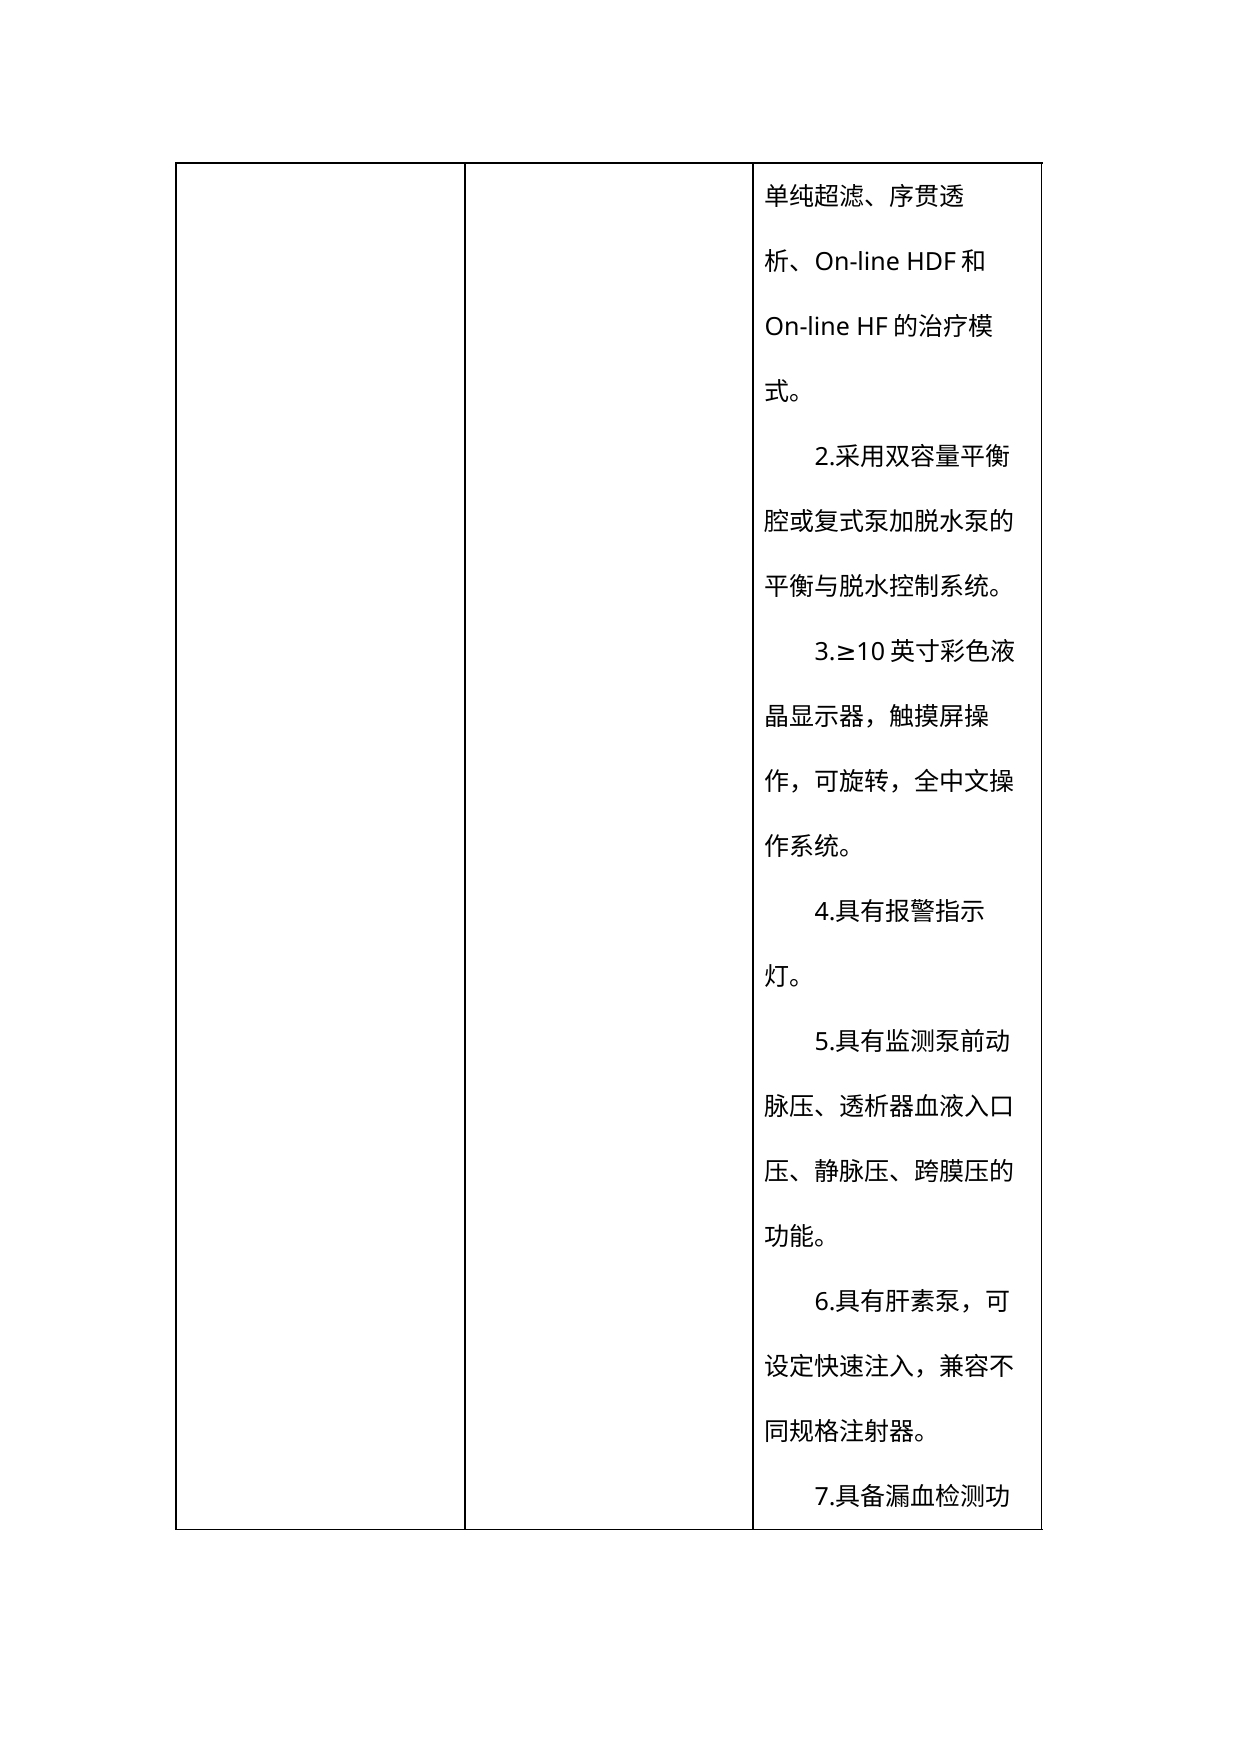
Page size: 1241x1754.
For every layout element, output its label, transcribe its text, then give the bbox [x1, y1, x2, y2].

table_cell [754, 164, 1041, 1528]
table_cell [466, 164, 752, 1528]
table_cell 1 [177, 164, 464, 1528]
